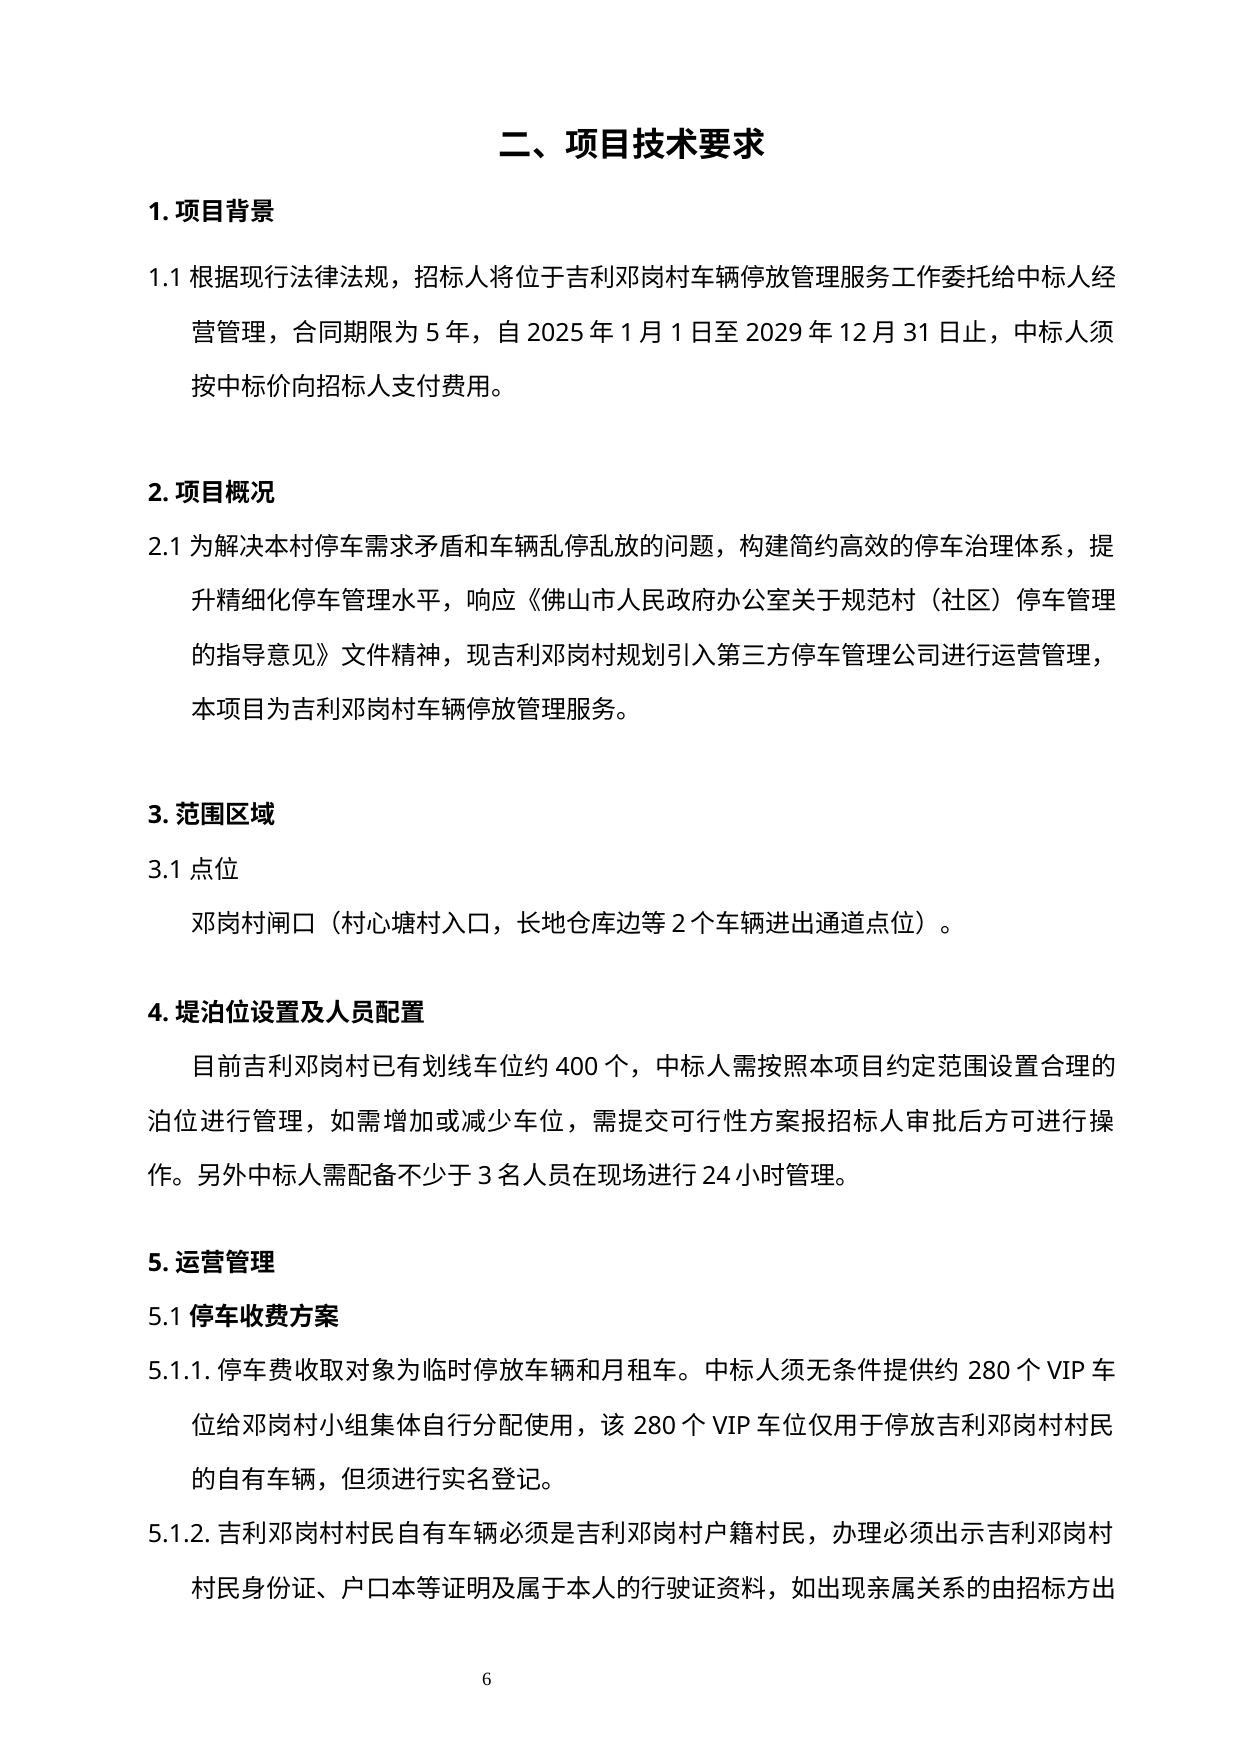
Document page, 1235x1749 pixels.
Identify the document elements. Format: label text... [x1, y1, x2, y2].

list 项目背景 [148, 191, 1116, 227]
list 为解决本村停车需求矛盾和车辆乱停乱放的问题，构建简约高效的停车治理体系，提升精细化停车管理水平，响应《佛山市人民政府办公室关于规范村（社区）停车管理的指导意见》文件精神，现吉利邓岗村规划引入第三方停车管理公司进行运营管理，本项目为吉利邓岗村车辆停放管理服务。 [148, 526, 1116, 726]
text 二、项目技术要求 [148, 118, 1116, 166]
list 目前吉利邓岗村已有划线车位约400个，中标人需按照本项目约定范围设置合理的泊位进行管理，如需增加或减少车位，需提交可行性方案报招标人审批后方可进行操作。另外中标人需配备不少于3名人员在现场进行24小时管理。 [148, 1047, 1116, 1229]
list 根据现行法律法规，招标人将位于吉利邓岗村车辆停放管理服务工作委托给中标人经营管理，合同期限为5年，自2025年1月1日至2029年12月31日止，中标人须按中标价向招标人支付费用。 [148, 258, 1116, 403]
list 项目概况 [148, 472, 1116, 508]
list 停车收费方案 [148, 1296, 1116, 1333]
list 范围区域 [148, 795, 1116, 831]
list 运营管理 [148, 1242, 1116, 1278]
list 停车费收取对象为临时停放车辆和月租车。中标人须无条件提供约280个VIP车位给邓岗村小组集体自行分配使用，该280个VIP车位仅用于停放吉利邓岗村村民的自有车辆，但须进行实名登记。 [148, 1351, 1116, 1496]
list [148, 1514, 1116, 1604]
list 堤泊位设置及人员配置 [148, 992, 1116, 1028]
list 点位 [148, 849, 1116, 886]
list 邓岗村闸口（村心塘村入口，长地仓库边等2个车辆进出通道点位）。 [148, 904, 1116, 940]
